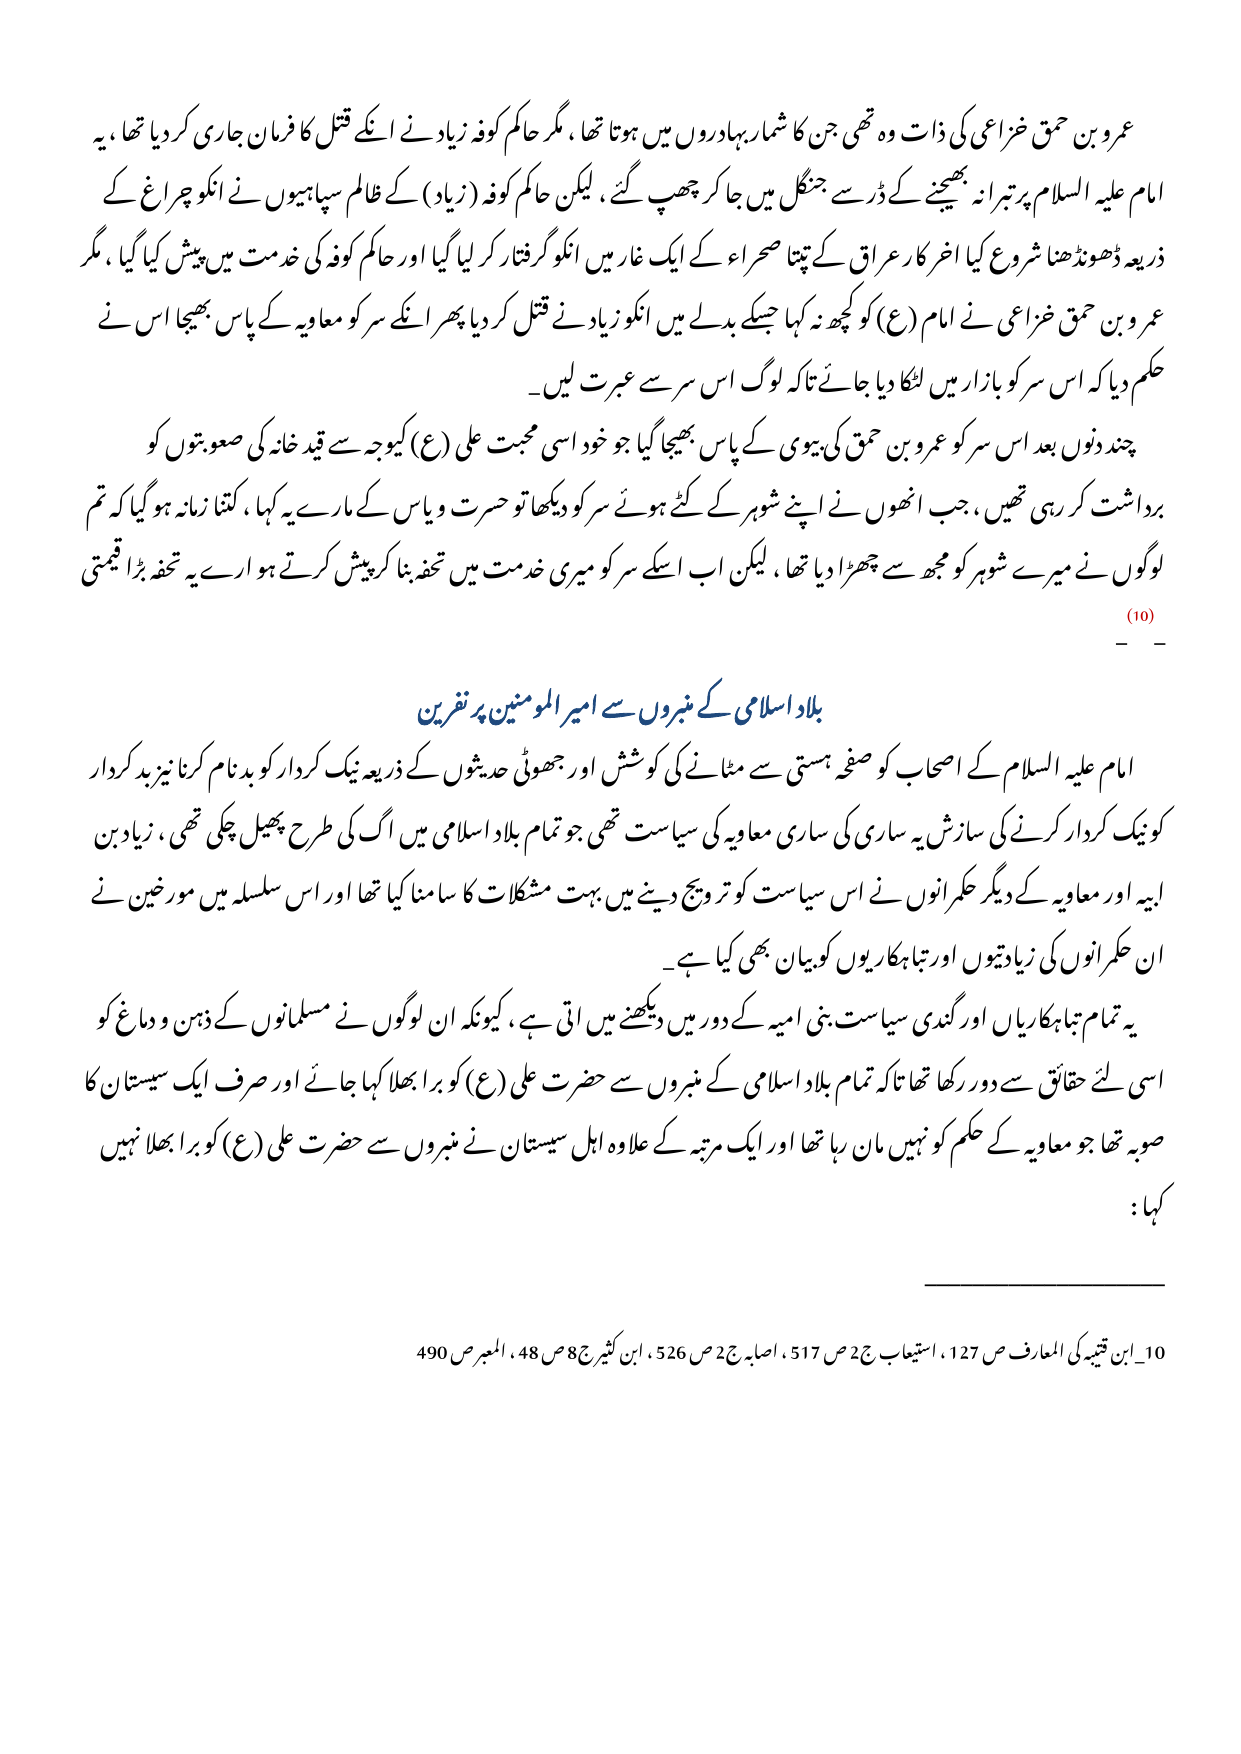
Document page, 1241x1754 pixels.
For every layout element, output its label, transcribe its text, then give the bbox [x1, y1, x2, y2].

subtitle بلاد اسلامى كے منبروں سے امير المومنين پر نفرين [75, 669, 1165, 731]
text ____________________ [75, 1231, 1165, 1299]
text عمرو بن حمق خزاعى كى ذات وہ تھى جن كا شماربہادروں ميں ہوتا تھا ، مگر حاكم كوفہ زياد نے انكے قتل كا فرمان جارى كر ديا تھا ، يہ امام عليہ السلام پر تبرا نہ بھيجنے كے ڈر سے جنگل ميں جا كر چھپ گئے ، ليكن حاكم كوفہ ( زياد ) كے ظالم سپاہيوں نے انكو چراغ كے ذريعہ ڈھونڈھنا شروع كيا اخر كار عراق كے تپتا صحراء كے ايك غار ميں انكو گرفتار كر ليا گيا اور حاكم كوفہ كى خدمت ميں پيش كيا گيا ، مگر عمر و بن حمق خزاعى نے امام (ع) كو كچھ نہ كہا جسكے بدلے ميں انكو زياد نے قتل كر ديا پھر انكے سر كو معاويہ كے پاس بھيجا اس نے حكم ديا كہ اس سر كو بازار ميں لٹكا ديا جائے تاكہ لوگ اس سر سے عبرت ليں _ [75, 94, 1165, 406]
text يہ تمام تباہكارياں اور گندى سياست بنى اميہ كے دور ميں ديكھنے ميں اتى ہے ، كيونكہ ان لوگوں نے مسلمانوں كے ذہن و دماغ كو اسى لئے حقائق سے دور ركھا تھا تاكہ تمام بلاد اسلامى كے منبروں سے حضرت على (ع) كو برا بھلا كہا جائے اور صرف ايك سيستان كا صوبہ تھا جو معاويہ كے حكم كو نہيں مان رہا تھا اور ايك مرتبہ كے علاوہ اہل سيستان نے منبروں سے حضرت على (ع) كو برا بھلا نہيں كہا : [75, 981, 1165, 1231]
text امام عليہ السلام كے اصحاب كو صفحہ ہستى سے مٹانے كى كوشش اور جھوٹى حديثوں كے ذريعہ نيك كردار كو بد نام كرنا نيز بد كردار كو نيك كردار كرنے كى سازش يہ سارى كى سارى معاويہ كى سياست تھى جو تمام بلاد اسلامى ميں اگ كى طرح پھيل چكى تھى ، زياد بن ابيہ اور معاويہ كے ديگر حكمرانوں نے اس سياست كو تر ويج دينے ميں بہت مشكلات كا سامنا كيا تھا اور اس سلسلہ ميں مورخين نے ان حكمرانوں كى زيادتيوں اور تباہكاريوں كو بيان بھى كيا ہے _ [75, 731, 1165, 981]
text چند دنوں بعد اس سر كو عمرو بن حمق كى بيوى كے پاس بھيجا گيا جو خود اسى محبت على (ع) كيوجہ سے قيد خانہ كى صعوبتوں كو برداشت كر رہى تھيں ، جب انھوں نے اپنے شوہر كے كٹے ہوئے سر كو ديكھا تو حسرت و ياس كے مارے يہ كہا ، كتنا زمانہ ہو گيا كہ تم لوگوں نے ميرے شوہر كو مجھ سے چھڑا ديا تھا ، ليكن اب اسكے سر كو ميرى خدمت ميں تحفہ بنا كر پيش كرتے ہو ارے يہ تحفہ بڑا قيمتى _(10)_ [75, 406, 1165, 656]
text 10_ابن قتيبہ كى المعارف ص 127 ، استيعاب ج2 ص 517 ، اصابہ ج2 ص 526 ، ابن كثير ج8 ص 48 ، المعبر ص 490 [75, 1324, 1165, 1371]
